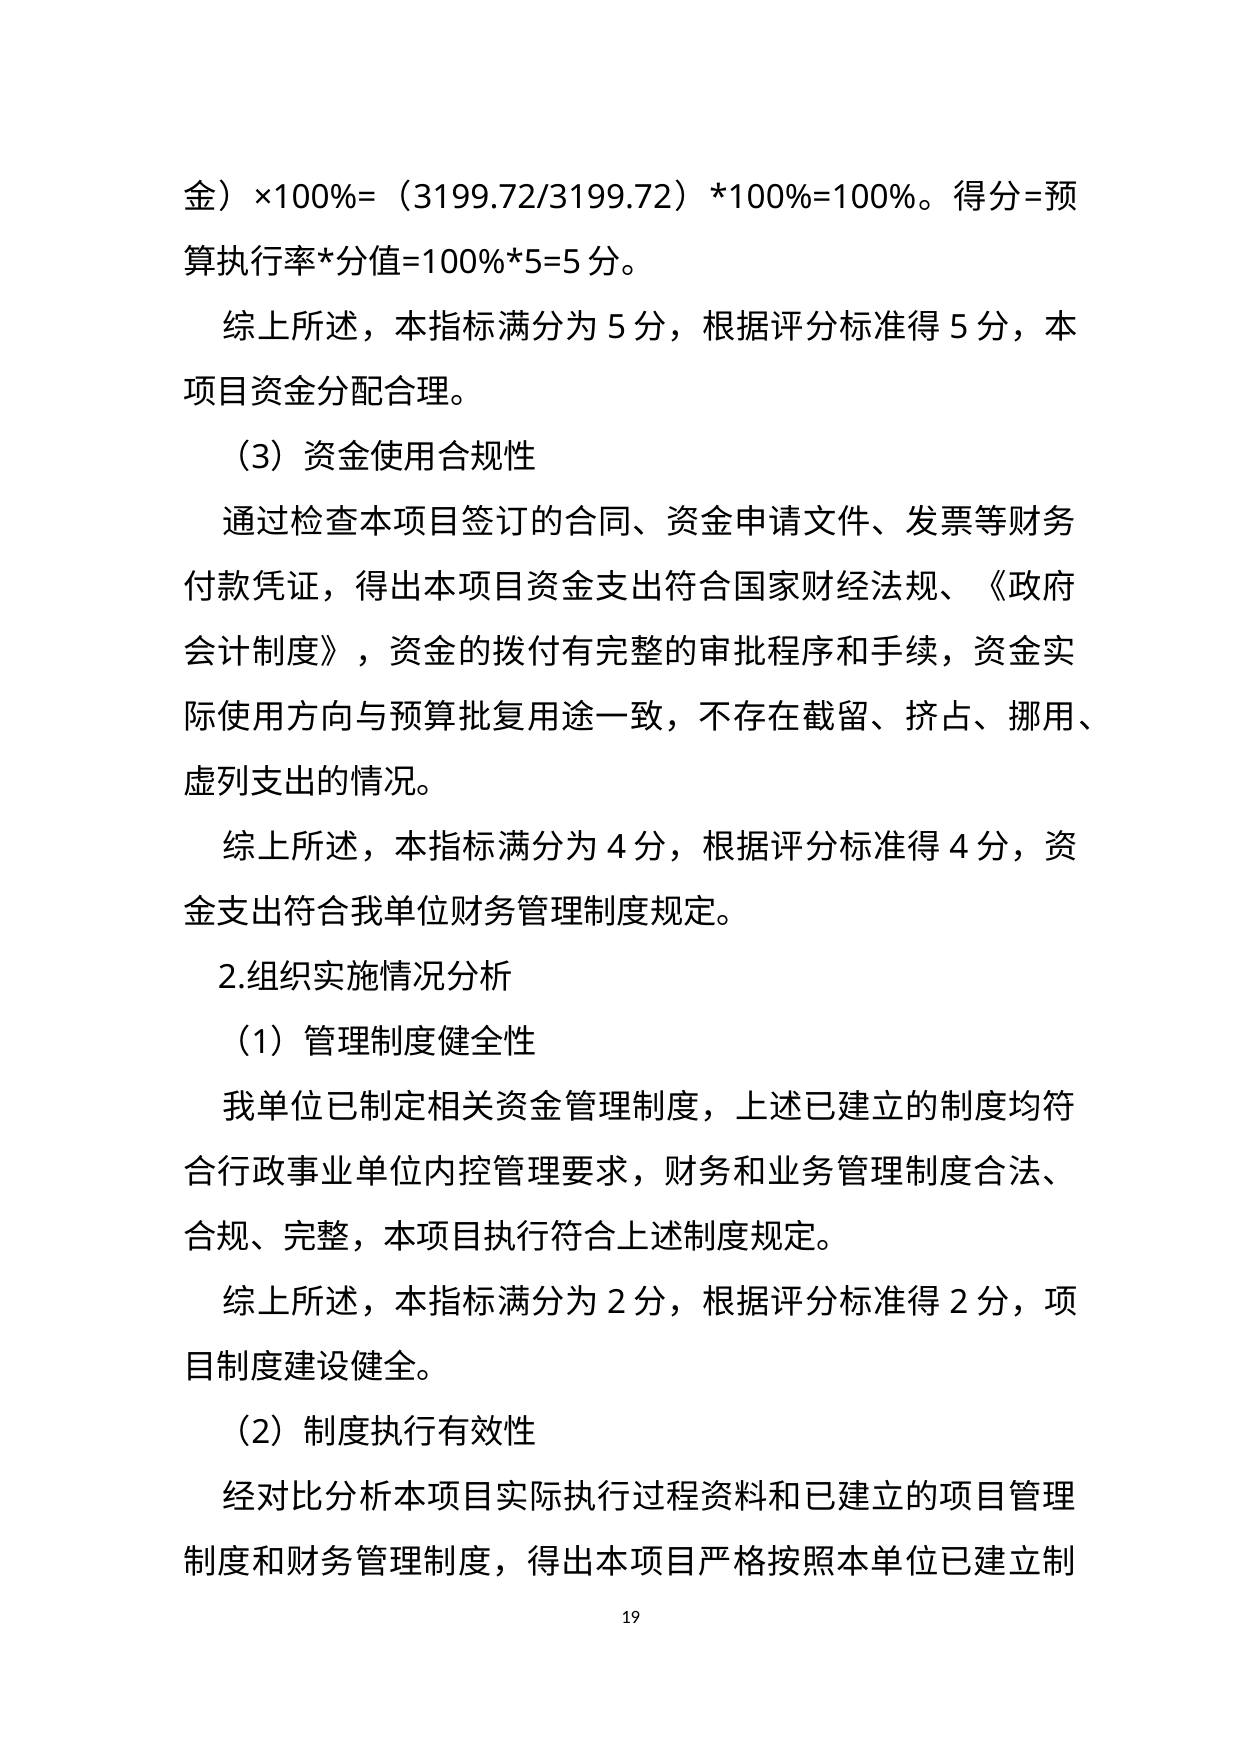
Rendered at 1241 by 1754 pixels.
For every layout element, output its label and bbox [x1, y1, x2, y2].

text [183, 162, 1078, 1592]
